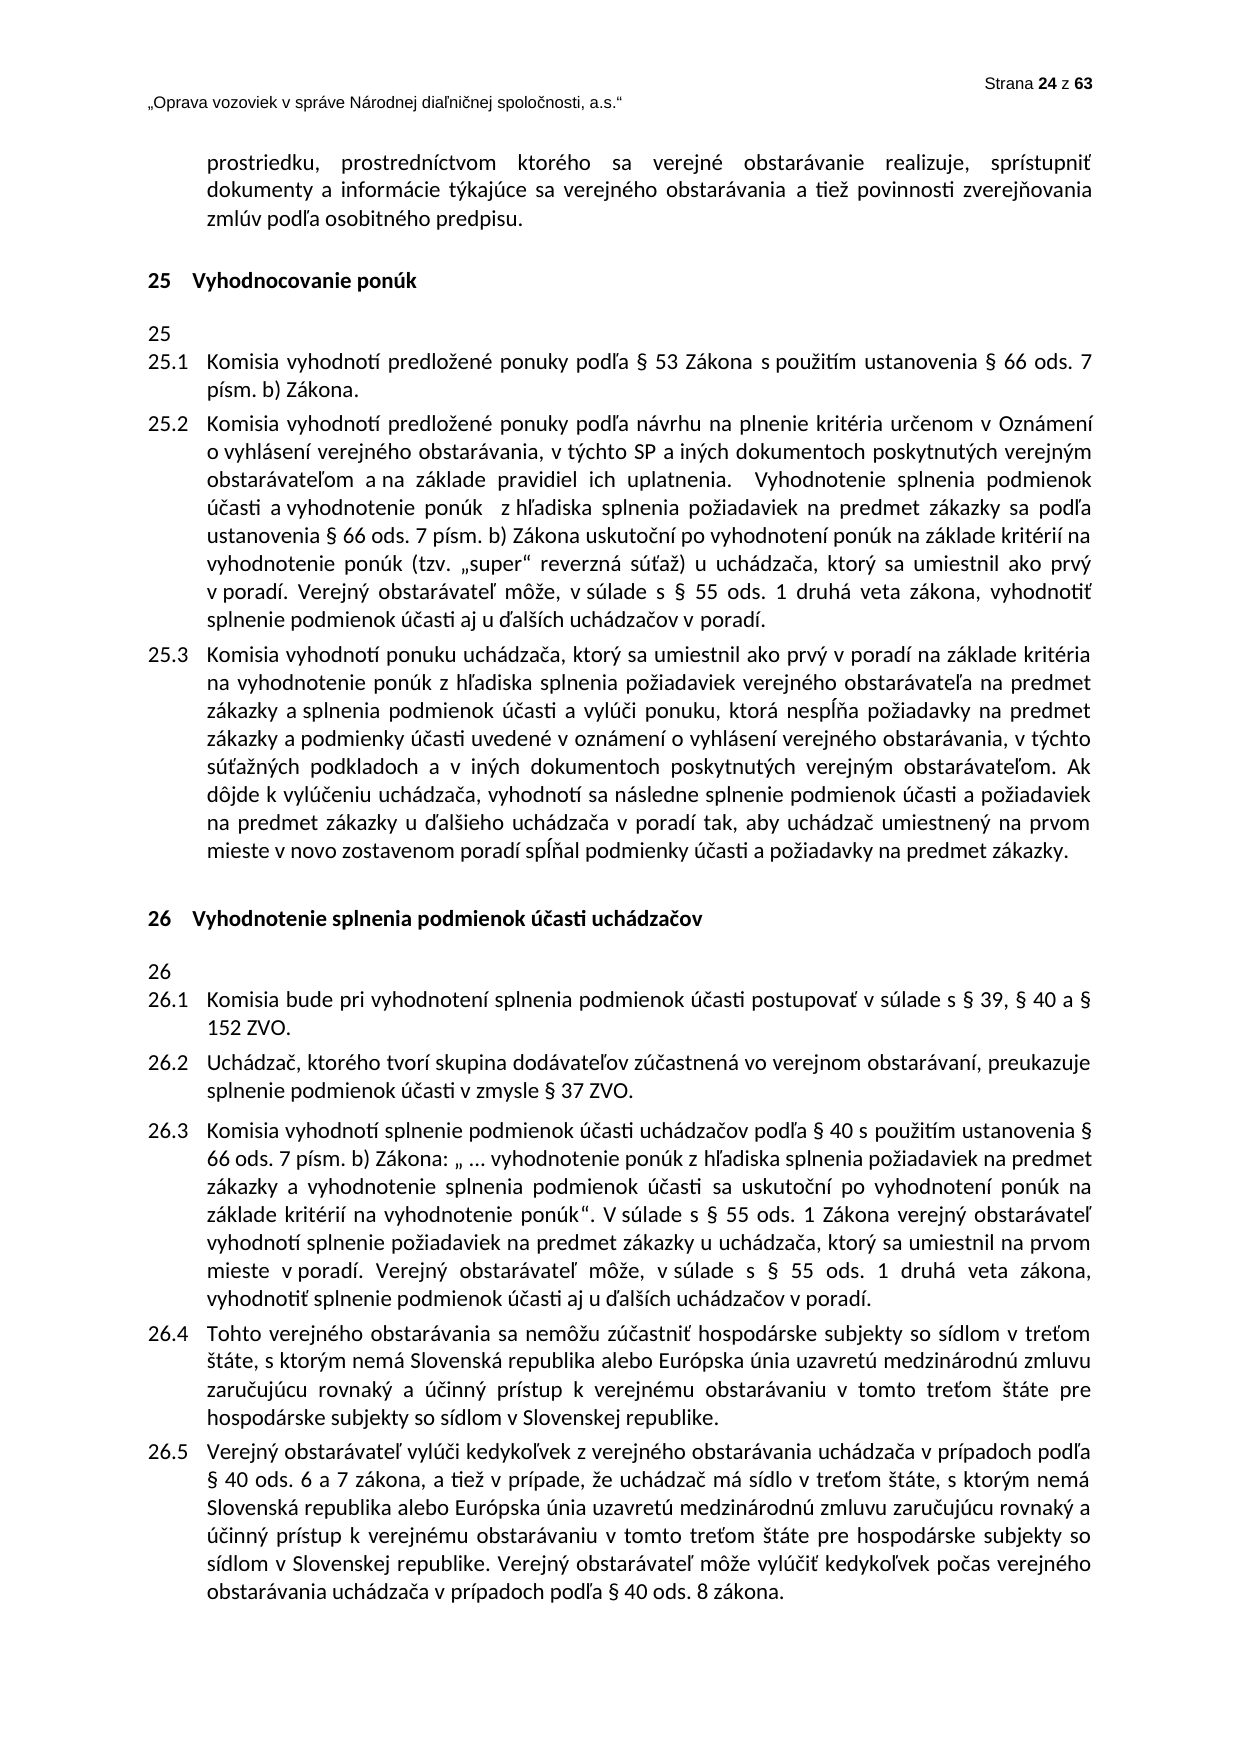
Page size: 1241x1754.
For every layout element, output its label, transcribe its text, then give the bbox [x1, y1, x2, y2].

list Tohto verejného obstarávania sa nemôžu zúčastniť hospodárske subjekty so sídlom v treťom štáte, s ktorým nemá Slovenská republika alebo Európska únia uzavretú medzinárodnú zmluvu zaručujúcu rovnaký a účinný prístup k verejnému obstarávaniu v tomto treťom štáte pre hospodárske subjekty so sídlom v Slovenskej republike. [148, 1319, 1093, 1431]
list Komisia vyhodnotí splnenie podmienok účasti uchádzačov podľa § 40 s použitím ustanovenia § 66 ods. 7 písm. b) Zákona: „ ... vyhodnotenie ponúk z hľadiska splnenia požiadaviek na predmet zákazky a vyhodnotenie splnenia podmienok účasti sa uskutoční po vyhodnotení ponúk na základe kritérií na vyhodnotenie ponúk“. V súlade s § 55 ods. 1 Zákona verejný obstarávateľ vyhodnotí splnenie požiadaviek na predmet zákazky u uchádzača, ktorý sa umiestnil na prvom mieste v poradí. Verejný obstarávateľ môže, v súlade s § 55 ods. 1 druhá veta zákona, vyhodnotiť splnenie podmienok účasti aj u ďalších uchádzačov v poradí. [148, 1116, 1093, 1312]
list Komisia bude pri vyhodnotení splnenia podmienok účasti postupovať v súlade s § 39, § 40 a § 152 ZVO. [148, 985, 1093, 1041]
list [148, 148, 1093, 232]
list Verejný obstarávateľ vylúči kedykoľvek z verejného obstarávania uchádzača v prípadoch podľa § 40 ods. 6 a 7 zákona, a tiež v prípade, že uchádzač má sídlo v treťom štáte, s ktorým nemá Slovenská republika alebo Európska únia uzavretú medzinárodnú zmluvu zaručujúcu rovnaký a účinný prístup k verejnému obstarávaniu v tomto treťom štáte pre hospodárske subjekty so sídlom v Slovenskej republike. Verejný obstarávateľ môže vylúčiť kedykoľvek počas verejného obstarávania uchádzača v prípadoch podľa § 40 ods. 8 zákona. [148, 1437, 1093, 1605]
list Komisia vyhodnotí ponuku uchádzača, ktorý sa umiestnil ako prvý v poradí na základe kritéria na vyhodnotenie ponúk z hľadiska splnenia požiadaviek verejného obstarávateľa na predmet zákazky a splnenia podmienok účasti a vylúči ponuku, ktorá nespĺňa požiadavky na predmet zákazky a podmienky účasti uvedené v oznámení o vyhlásení verejného obstarávania, v týchto súťažných podkladoch a v iných dokumentoch poskytnutých verejným obstarávateľom. Ak dôjde k vylúčeniu uchádzača, vyhodnotí sa následne splnenie podmienok účasti a požiadaviek na predmet zákazky u ďalšieho uchádzača v poradí tak, aby uchádzač umiestnený na prvom mieste v novo zostavenom poradí spĺňal podmienky účasti a požiadavky na predmet zákazky. [148, 640, 1093, 864]
list Uchádzač, ktorého tvorí skupina dodávateľov zúčastnená vo verejnom obstarávaní, preukazuje splnenie podmienok účasti v zmysle § 37 ZVO. [148, 1048, 1093, 1104]
list Komisia vyhodnotí predložené ponuky podľa návrhu na plnenie kritéria určenom v Oznámení o vyhlásení verejného obstarávania, v týchto SP a iných dokumentoch poskytnutých verejným obstarávateľom a na základe pravidiel ich uplatnenia. Vyhodnotenie splnenia podmienok účasti a vyhodnotenie ponúk z hľadiska splnenia požiadaviek na predmet zákazky sa podľa ustanovenia § 66 ods. 7 písm. b) Zákona uskutoční po vyhodnotení ponúk na základe kritérií na vyhodnotenie ponúk (tzv. „super“ reverzná súťaž) u uchádzača, ktorý sa umiestnil ako prvý v poradí. Verejný obstarávateľ môže, v súlade s § 55 ods. 1 druhá veta zákona, vyhodnotiť splnenie podmienok účasti aj u ďalších uchádzačov v poradí. [148, 409, 1093, 633]
list Komisia vyhodnotí predložené ponuky podľa § 53 Zákona s použitím ustanovenia § 66 ods. 7 písm. b) Zákona. [148, 347, 1093, 403]
subtitle Vyhodnotenie splnenia podmienok účasti uchádzačov [148, 904, 1093, 932]
subtitle Vyhodnocovanie ponúk [148, 266, 1093, 294]
